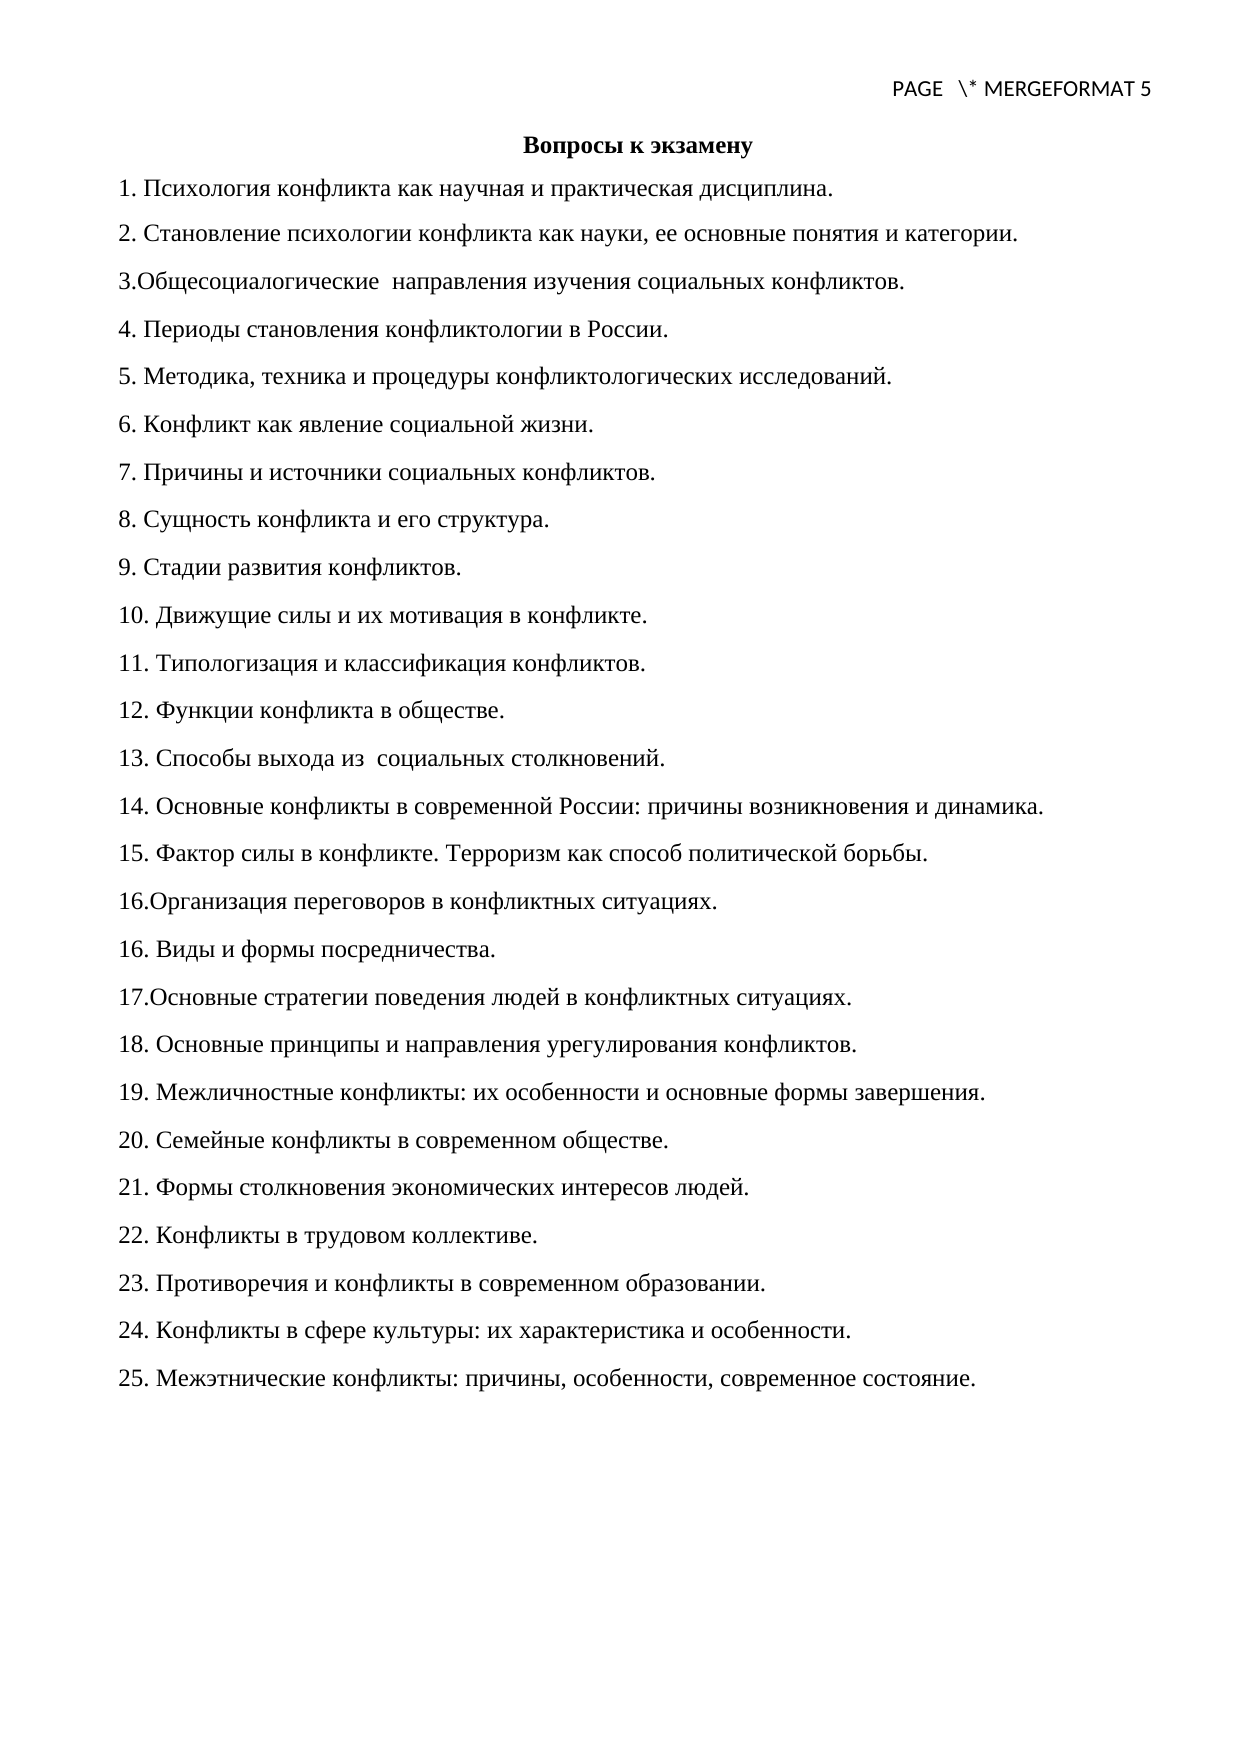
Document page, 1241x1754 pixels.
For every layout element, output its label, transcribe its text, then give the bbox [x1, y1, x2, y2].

text 25. Межэтнические конфликты: причины, особенности, современное состояние. [118, 1363, 1152, 1392]
text 7. Причины и источники социальных конфликтов. [118, 457, 1152, 486]
text 22. Конфликты в трудовом коллективе. [118, 1220, 1152, 1249]
text 13. Способы выхода из социальных столкновений. [118, 743, 1152, 772]
text «____»__________________2017 г Вопросы к экзамену [118, 130, 1152, 158]
text 11. Типологизация и классификация конфликтов. [118, 648, 1152, 676]
text 21. Формы столкновения экономических интересов людей. [118, 1172, 1152, 1201]
text 4. Периоды становления конфликтологии в России. [118, 314, 1152, 342]
text 15. Фактор силы в конфликте. Терроризм как способ политической борьбы. [118, 838, 1152, 867]
text 17.Основные стратегии поведения людей в конфликтных ситуациях. [118, 982, 1152, 1010]
text 19. Межличностные конфликты: их особенности и основные формы завершения. [118, 1077, 1152, 1106]
text 10. Движущие силы и их мотивация в конфликте. [118, 600, 1152, 629]
text 23. Противоречия и конфликты в современном образовании. [118, 1268, 1152, 1297]
text 1. Психология конфликта как научная и практическая дисциплина. [118, 173, 1152, 202]
text 20. Семейные конфликты в современном обществе. [118, 1125, 1152, 1153]
text 3.Общесоциалогические направления изучения социальных конфликтов. [118, 266, 1152, 295]
text 6. Конфликт как явление социальной жизни. [118, 409, 1152, 438]
text 14. Основные конфликты в современной России: причины возникновения и динамика. [118, 791, 1152, 819]
text 16. Виды и формы посредничества. [118, 934, 1152, 963]
text 8. Сущность конфликта и его структура. [118, 504, 1152, 533]
text 18. Основные принципы и направления урегулирования конфликтов. [118, 1029, 1152, 1058]
text 12. Функции конфликта в обществе. [118, 695, 1152, 724]
text 5. Методика, техника и процедуры конфликтологических исследований. [118, 361, 1152, 390]
text 9. Стадии развития конфликтов. [118, 552, 1152, 581]
text 24. Конфликты в сфере культуры: их характеристика и особенности. [118, 1316, 1152, 1344]
text 2. Становление психологии конфликта как науки, ее основные понятия и категории. [118, 218, 1152, 247]
text 16.Организация переговоров в конфликтных ситуациях. [118, 886, 1152, 915]
